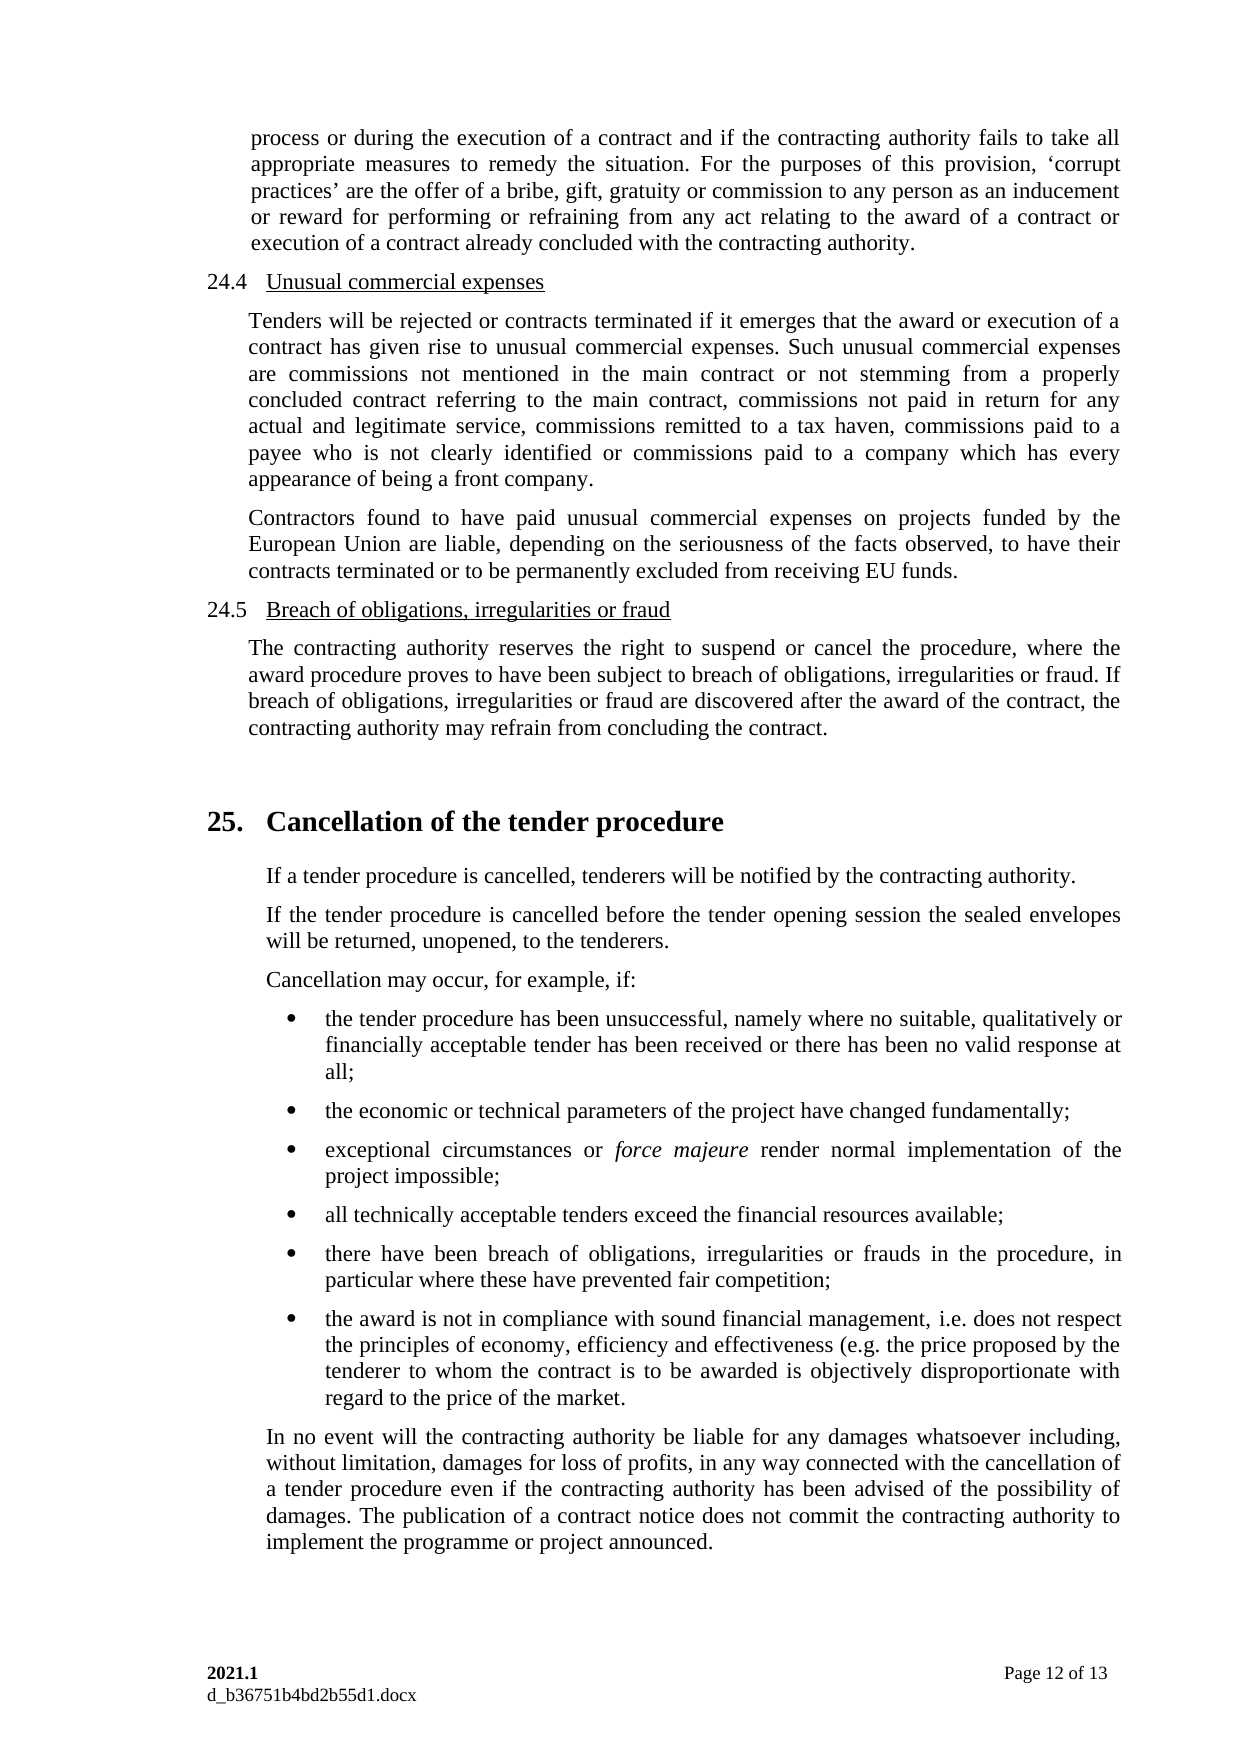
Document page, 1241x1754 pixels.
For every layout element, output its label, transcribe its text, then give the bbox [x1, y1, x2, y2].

text Contractors found to have paid unusual commercial expenses on projects funded by the European Union are liable, depending on the seriousness of the facts observed, to have their contracts terminated or to be permanently excluded from receiving EU funds. [248, 504, 1122, 583]
list all technically acceptable tenders exceed the financial resources available; [287, 1201, 1122, 1227]
text In no event will the contracting authority be liable for any damages whatsoever including, without limitation, damages for loss of profits, in any way connected with the cancellation of a tender procedure even if the contracting authority has been advised of the possibility of damages. The publication of a contract notice does not commit the contracting authority to implement the programme or project announced. [266, 1423, 1122, 1554]
list the economic or technical parameters of the project have changed fundamentally; [287, 1097, 1122, 1123]
subtitle 25. Cancellation of the tender procedure [207, 804, 1122, 837]
text The contracting authority reserves the right to suspend or cancel the procedure, where the award procedure proves to have been subject to breach of obligations, irregularities or fraud. If breach of obligations, irregularities or fraud are discovered after the award of the contract, the contracting authority may refrain from concluding the contract. [248, 634, 1122, 740]
subtitle 24.5 Breach of obligations, irregularities or fraud [207, 596, 1122, 622]
text If the tender procedure is cancelled before the tender opening session the sealed envelopes will be returned, unopened, to the tenderers. [266, 901, 1122, 954]
list exceptional circumstances or force majeure render normal implementation of the project impossible; [287, 1136, 1122, 1188]
text Cancellation may occur, for example, if: [266, 966, 1122, 993]
list the award is not in compliance with sound financial management, i.e. does not respect the principles of economy, efficiency and effectiveness (e.g. the price proposed by the tenderer to whom the contract is to be awarded is objectively disproportionate with regard to the price of the market. [287, 1305, 1122, 1410]
text Tenders will be rejected or contracts terminated if it emerges that the award or execution of a contract has given rise to unusual commercial expenses. Such unusual commercial expenses are commissions not mentioned in the main contract or not stemming from a properly concluded contract referring to the main contract, commissions not paid in return for any actual and legitimate service, commissions remitted to a tax haven, commissions paid to a payee who is not clearly identified or commissions paid to a company which has every appearance of being a front company. [248, 307, 1122, 492]
list there have been breach of obligations, irregularities or frauds in the procedure, in particular where these have prevented fair competition; [287, 1240, 1122, 1292]
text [251, 124, 1122, 256]
list the tender procedure has been unsuccessful, namely where no suitable, qualitatively or financially acceptable tender has been received or there has been no valid response at all; [287, 1005, 1122, 1084]
subtitle 24.4 Unusual commercial expenses [207, 268, 1122, 294]
text If a tender procedure is cancelled, tenderers will be notified by the contracting authority. [266, 862, 1122, 889]
